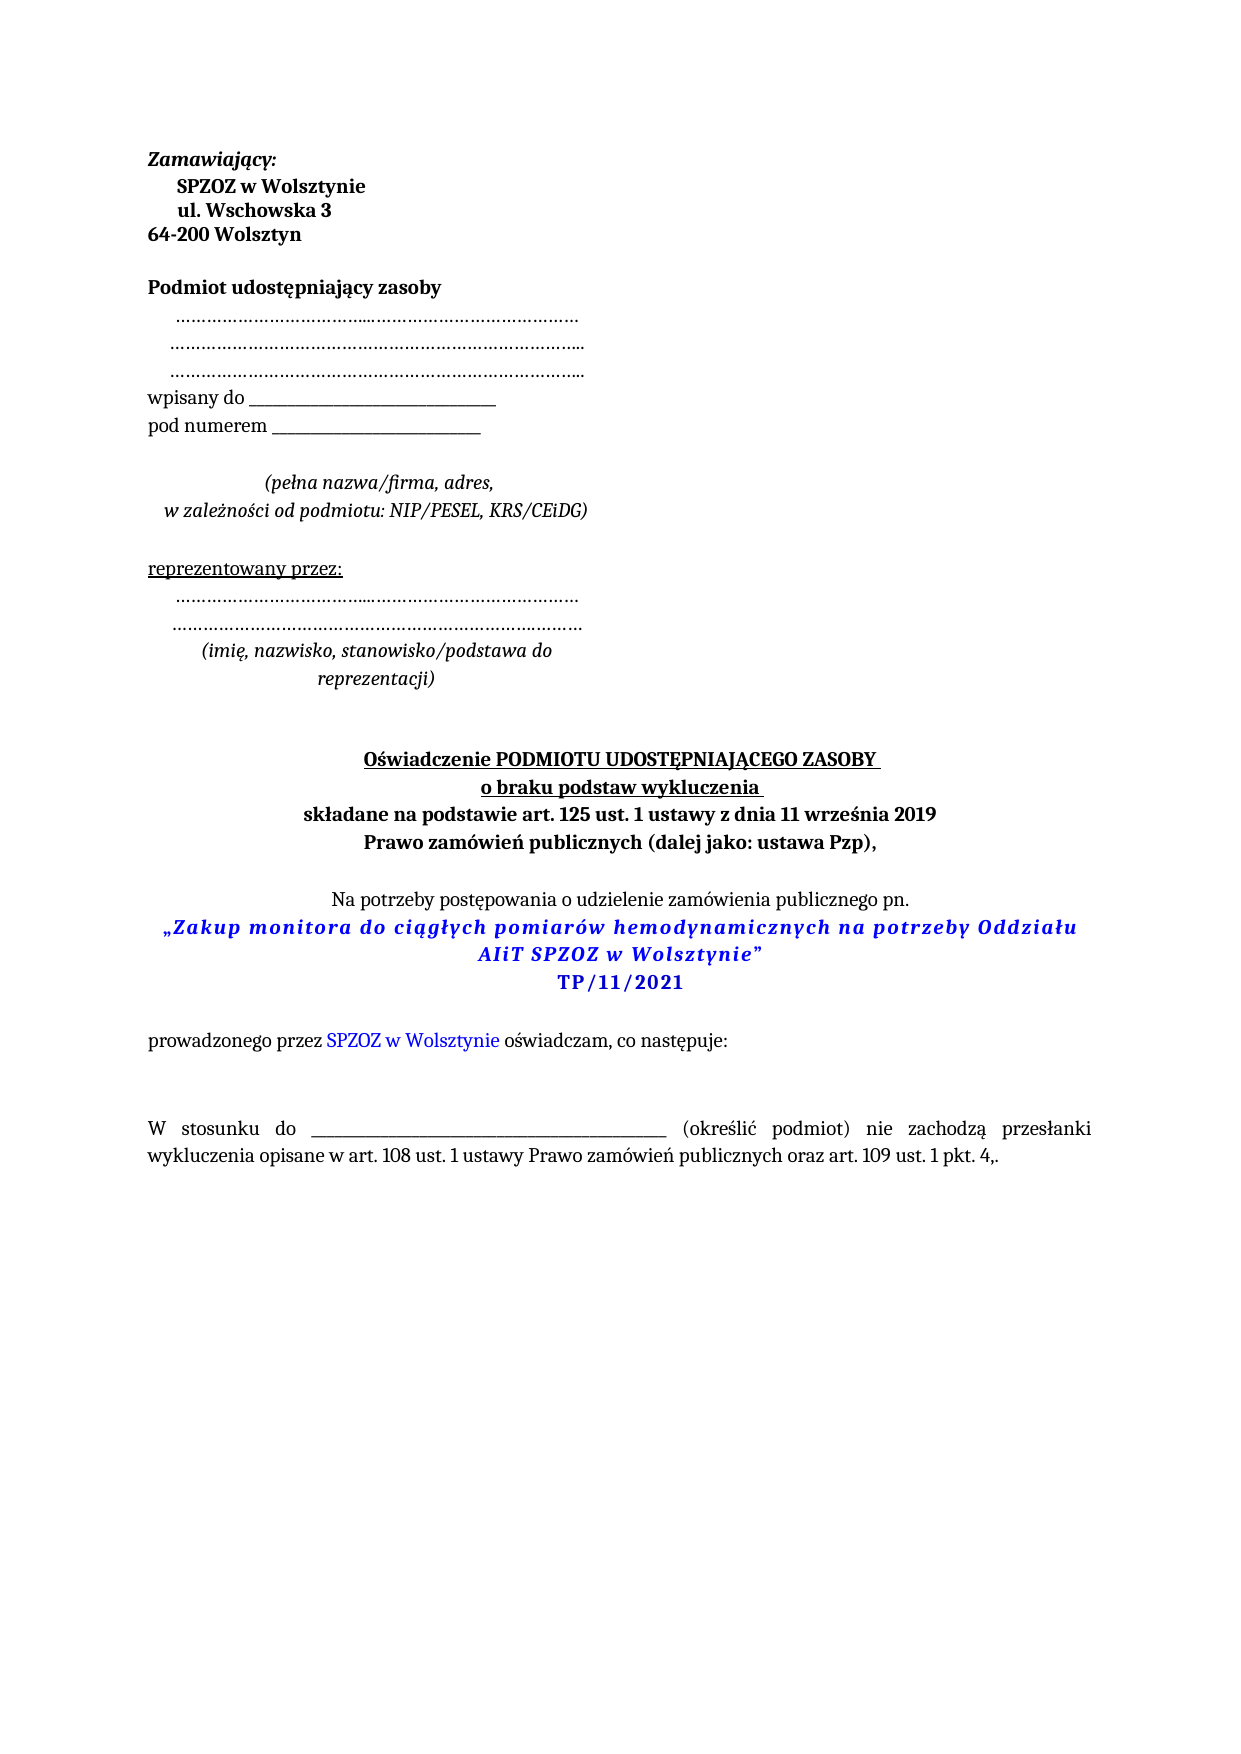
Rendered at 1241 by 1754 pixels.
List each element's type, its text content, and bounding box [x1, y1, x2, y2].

text „Zakup monitora do ciągłych pomiarów hemodynamicznych na potrzeby Oddziału AIiT SPZOZ w Wolsztynie” [148, 916, 1093, 967]
text wpisany do ________________________________ [148, 386, 605, 410]
text Zamawiający: [148, 148, 1093, 172]
text Podmiot udostępniający zasoby [148, 276, 605, 300]
text …………………………………………………………….……… [148, 611, 605, 635]
text (imię, nazwisko, stanowisko/podstawa do reprezentacji) [148, 639, 605, 690]
text ul. Wschowska 3 [177, 199, 1093, 223]
text W stosunku do ______________________________________________ (określić podmiot) nie zachodzą przesłanki wykluczenia opisane w art. 108 ust. 1 ustawy Prawo zamówień publicznych oraz art. 109 ust. 1 pkt. 4,. [148, 1116, 1093, 1168]
text składane na podstawie art. 125 ust. 1 ustawy z dnia 11 września 2019 [148, 803, 1093, 827]
text …………………………………………………………………….. [148, 358, 605, 382]
text (pełna nazwa/firma, adres, [148, 471, 605, 495]
text TP/11/2021 [148, 971, 1093, 994]
text prowadzonego przez SPZOZ w Wolsztynie oświadczam, co następuje: [148, 1028, 1093, 1052]
text SPZOZ w Wolsztynie [177, 175, 1093, 199]
text ………………………………...………………………………… [148, 584, 605, 608]
text 64-200 Wolsztyn [148, 223, 1093, 276]
text ………………………………...………………………………… [148, 303, 605, 327]
text Prawo zamówień publicznych (dalej jako: ustawa Pzp), [148, 830, 1093, 854]
text pod numerem ___________________________ [148, 413, 605, 437]
text …………………………………………………………………….. [148, 331, 605, 355]
text o braku podstaw wykluczenia [148, 775, 1093, 799]
text Oświadczenie PODMIOTU UDOSTĘPNIAJĄCEGO ZASOBY [148, 748, 1093, 772]
text Na potrzeby postępowania o udzielenie zamówienia publicznego pn. [148, 888, 1093, 912]
text reprezentowany przez: [148, 556, 605, 580]
text w zależności od podmiotu: NIP/PESEL, KRS/CEiDG) [148, 498, 605, 522]
